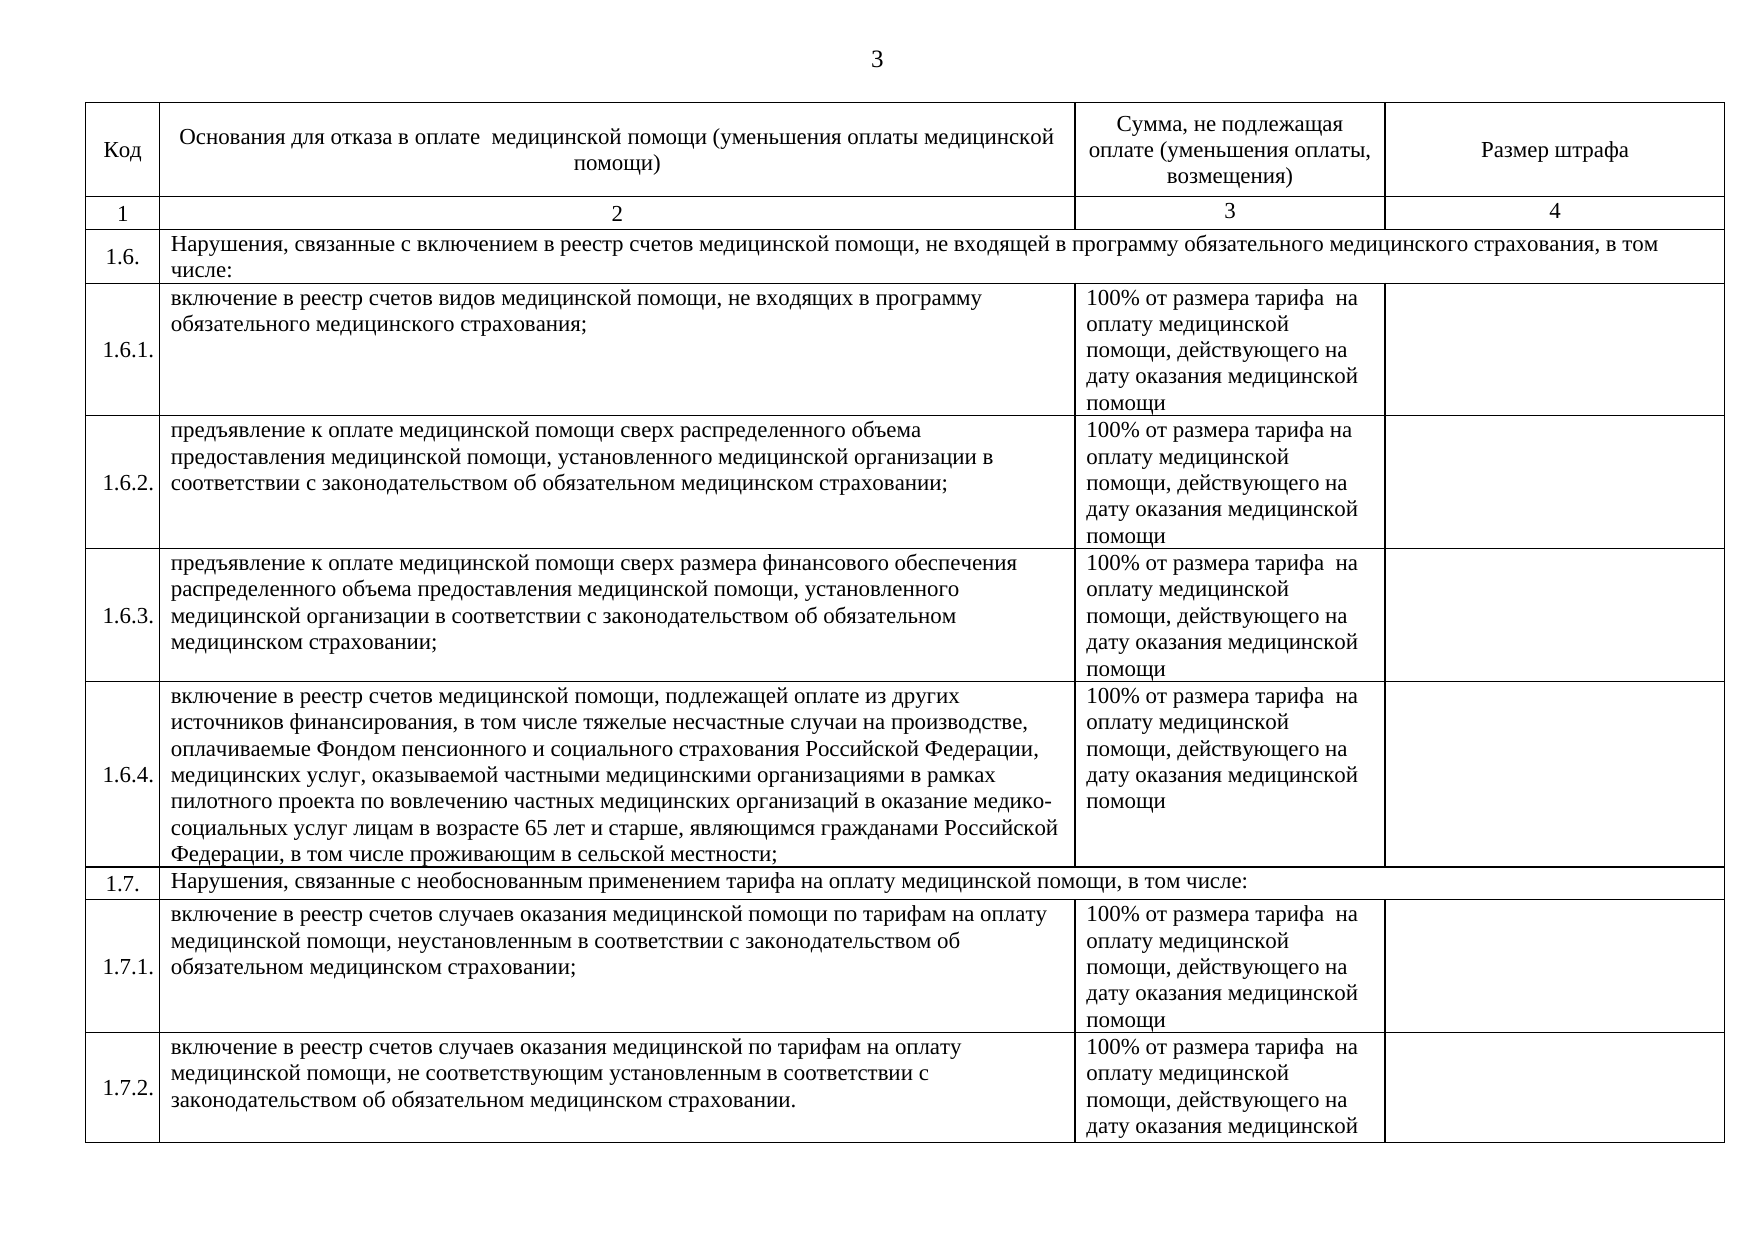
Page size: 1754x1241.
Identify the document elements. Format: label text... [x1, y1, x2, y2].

table_cell 100% от размера тарифа на оплату медицинской помощи, действующего на дату оказания медицинской помощи [1076, 284, 1384, 415]
table_cell [1386, 416, 1724, 548]
table_cell [1386, 284, 1724, 415]
table_cell 100% от размера тарифа на оплату медицинской помощи, действующего на дату оказания медицинской помощи [1076, 900, 1384, 1032]
table_cell 4 [1386, 197, 1724, 229]
table_cell Нарушения, связанные с включением в реестр счетов медицинской помощи, не входящей в программу обязательного медицинского страхования, в том числе: [160, 230, 1724, 282]
table_cell [1386, 549, 1724, 681]
table_cell предъявление к оплате медицинской помощи сверх распределенного объема предоставления медицинской помощи, установленного медицинской организации в соответствии с законодательством об обязательном медицинском страховании; [160, 416, 1074, 548]
table_cell 100% от размера тарифа на оплату медицинской помощи, действующего на дату оказания медицинской помощи [1076, 682, 1384, 866]
table_cell 100% от размера тарифа на оплату медицинской помощи, действующего на дату оказания медицинской помощи [1076, 1033, 1384, 1142]
table_cell 1.6.2. [86, 416, 159, 548]
table_cell 1.7. [86, 868, 159, 899]
table_cell Нарушения, связанные с необоснованным применением тарифа на оплату медицинской помощи, в том числе: [160, 868, 1724, 899]
table_cell 1.7.1. [86, 900, 159, 1032]
table_cell 3 [1076, 197, 1384, 229]
table_cell [1386, 1033, 1724, 1142]
table_cell 1.6. [86, 230, 159, 282]
table_cell 1.6.3. [86, 549, 159, 681]
table_cell предъявление к оплате медицинской помощи сверх размера финансового обеспечения распределенного объема предоставления медицинской помощи, установленного медицинской организации в соответствии с законодательством об обязательном медицинском страховании; [160, 549, 1074, 681]
table_cell включение в реестр счетов случаев оказания медицинской помощи по тарифам на оплату медицинской помощи, неустановленным в соответствии с законодательством об обязательном медицинском страховании; [160, 900, 1074, 1032]
table_cell включение в реестр счетов медицинской помощи, подлежащей оплате из других источников финансирования, в том числе тяжелые несчастные случаи на производстве, оплачиваемые Фондом пенсионного и социального страхования Российской Федерации, медицинских услуг, оказываемой частными медицинскими организациями в рамках пилотного проекта по вовлечению частных медицинских организаций в оказание медико-социальных услуг лицам в возрасте 65 лет и старше, являющимся гражданами Российской Федерации, в том числе проживающим в сельской местности; [160, 682, 1074, 866]
table_header Размер штрафа [1386, 103, 1724, 196]
table_header Основания для отказа в оплате медицинской помощи (уменьшения оплаты медицинской помощи) [160, 103, 1074, 196]
table_cell [1386, 900, 1724, 1032]
table_cell 1.6.1. [86, 284, 159, 415]
table_cell [1386, 682, 1724, 866]
table_header Сумма, не подлежащая оплате (уменьшения оплаты, возмещения) [1076, 103, 1384, 196]
table_cell 2 [160, 197, 1074, 229]
table_cell 100% от размера тарифа на оплату медицинской помощи, действующего на дату оказания медицинской помощи [1076, 549, 1384, 681]
table_cell 1.6.4. [86, 682, 159, 866]
table_cell 1 [86, 197, 159, 229]
table_cell включение в реестр счетов видов медицинской помощи, не входящих в программу обязательного медицинского страхования; [160, 284, 1074, 415]
table_cell 1.7.2. [86, 1033, 159, 1142]
table_cell 100% от размера тарифа на оплату медицинской помощи, действующего на дату оказания медицинской помощи [1076, 416, 1384, 548]
table_header Код [86, 103, 159, 196]
